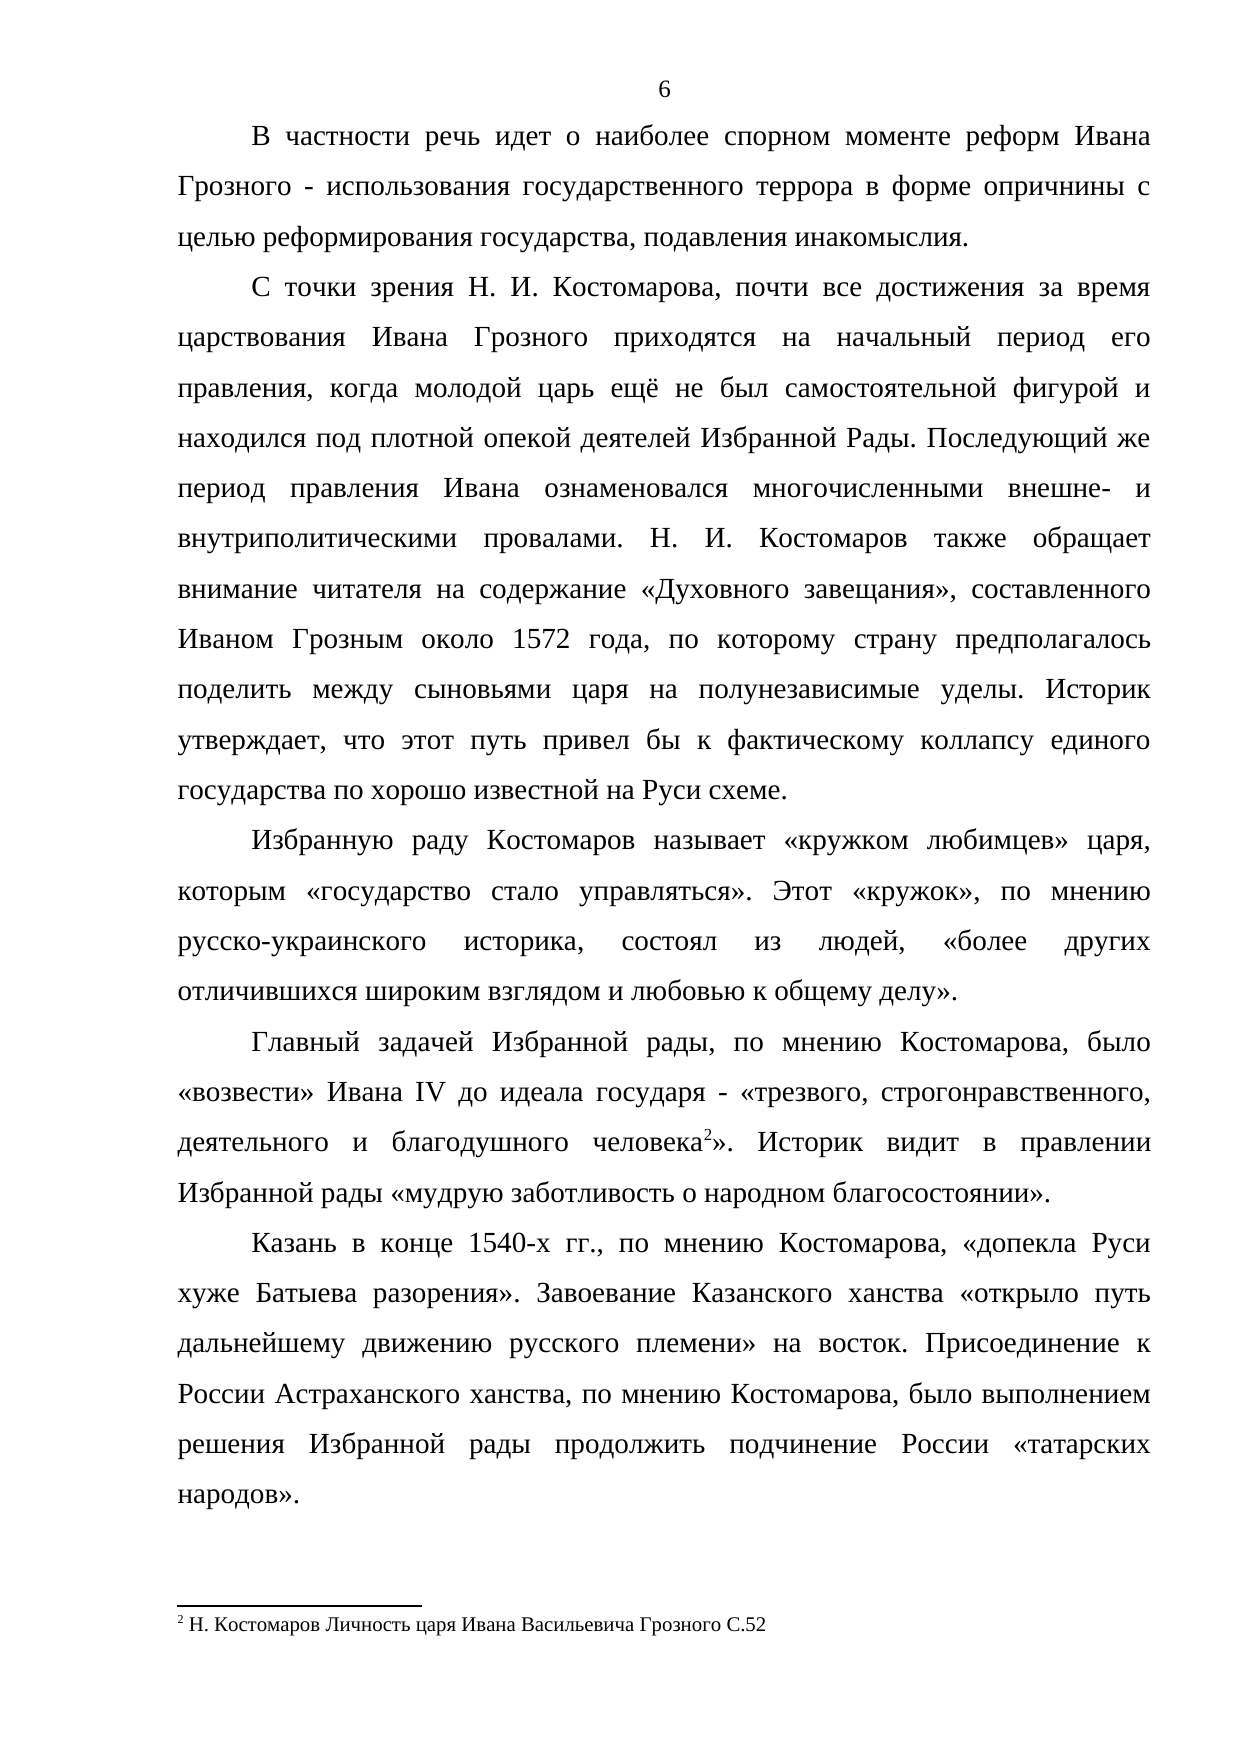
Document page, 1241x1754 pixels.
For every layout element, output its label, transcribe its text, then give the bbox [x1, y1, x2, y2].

text Избранную раду Костомаров называет «кружком любимцев» царя, которым «государство стало управляться». Этот «кружок», по мнению русско-украинского историка, состоял из людей, «более других отличившихся широким взглядом и любовью к общему делу». [177, 822, 1152, 1007]
text С точки зрения Н. И. Костомарова, почти все достижения за время царствования Ивана Грозного приходятся на начальный период его правления, когда молодой царь ещё не был самостоятельной фигурой и находился под плотной опекой деятелей Избранной Рады. Последующий же период правления Ивана ознаменовался многочисленными внешне- и внутриполитическими провалами. Н. И. Костомаров также обращает внимание читателя на содержание «Духовного завещания», составленного Иваном Грозным около 1572 года, по которому страну предполагалось поделить между сыновьями царя на полунезависимые уделы. Историк утверждает, что этот путь привел бы к фактическому коллапсу единого государства по хорошо известной на Руси схеме. [177, 269, 1152, 806]
text В частности речь идет о наиболее спорном моменте реформ Ивана Грозного - использования государственного террора в форме опричнины с целью реформирования государства, подавления инакомыслия. [177, 118, 1152, 252]
text Казань в конце 1540-х гг., по мнению Костомарова, «допекла Руси хуже Батыева разорения». Завоевание Казанского ханства «открыло путь дальнейшему движению русского племени» на восток. Присоединение к России Астраханского ханства, по мнению Костомарова, было выполнением решения Избранной рады продолжить подчинение России «татарских народов». [177, 1225, 1152, 1510]
text Главный задачей Избранной рады, по мнению Костомарова, было «возвести» Ивана IV до идеала государя - «трезвого, строгонравственного, деятельного и благодушного человека». Историк видит в правлении Избранной рады «мудрую заботливость о народном благосостоянии». [177, 1024, 1152, 1208]
